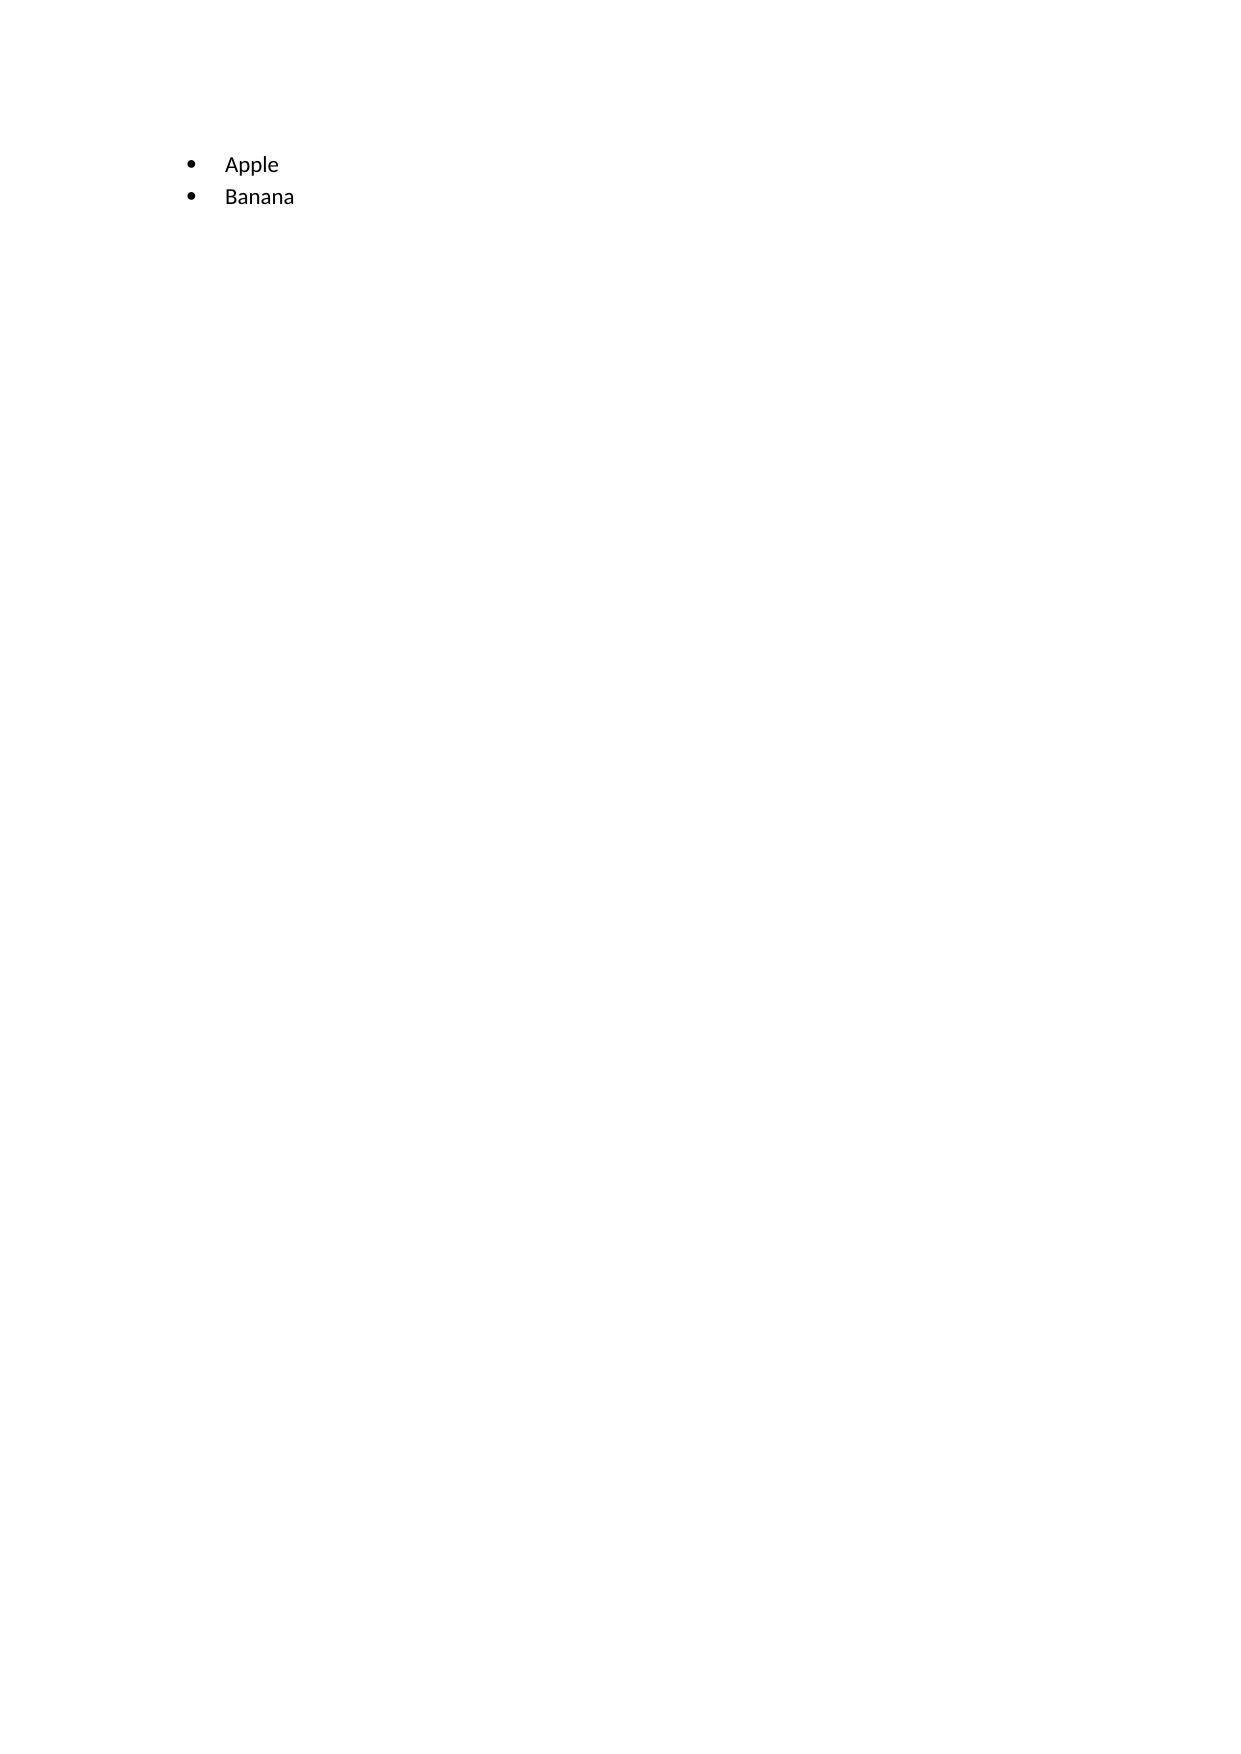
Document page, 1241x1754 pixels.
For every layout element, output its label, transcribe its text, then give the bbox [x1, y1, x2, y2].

list Apple [187, 150, 1090, 178]
list Banana [187, 182, 1090, 210]
